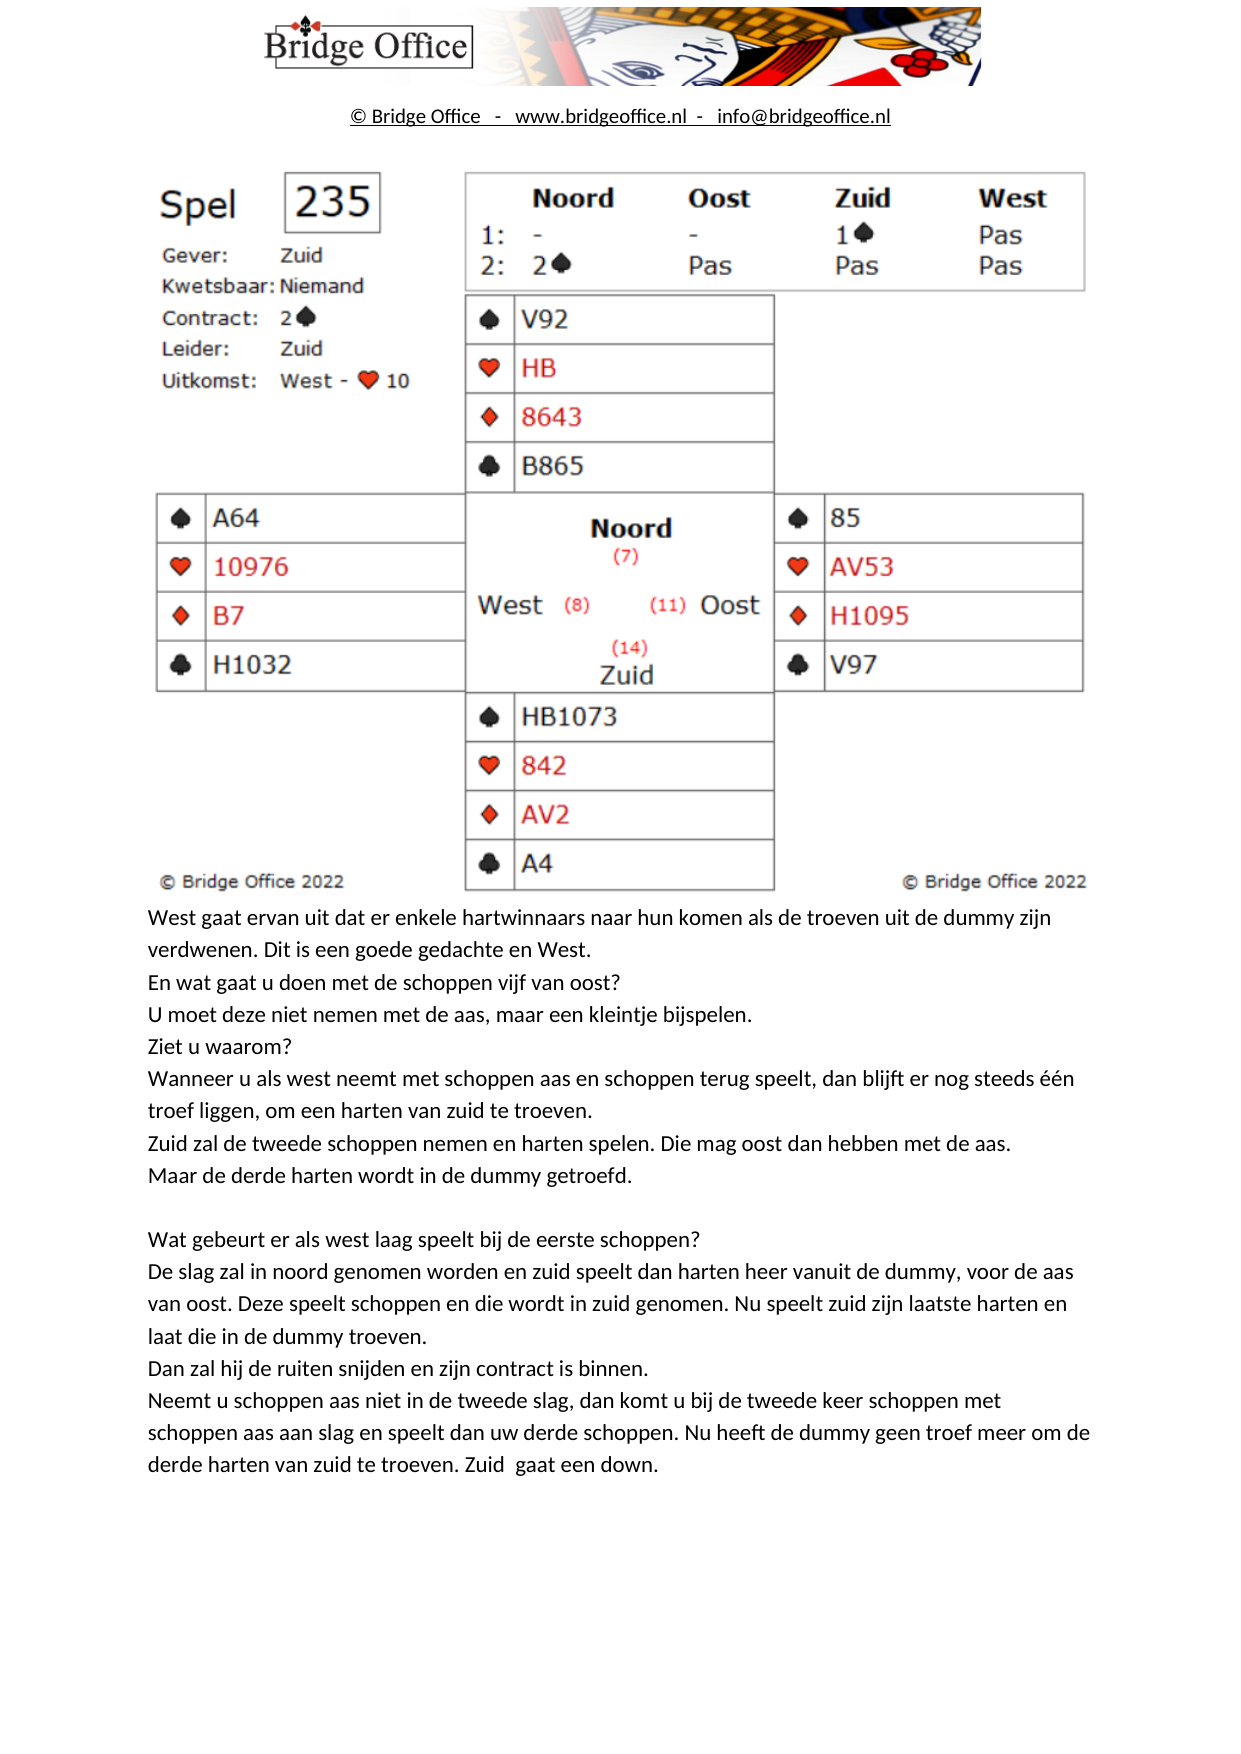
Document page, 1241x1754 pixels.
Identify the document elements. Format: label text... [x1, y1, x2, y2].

text Maar de derde harten wordt in de dummy getroefd. [148, 1161, 1093, 1189]
picture [237, 7, 980, 85]
picture [147, 160, 1093, 900]
text U moet deze niet nemen met de aas, maar een kleintje bijspelen. [148, 1000, 1093, 1028]
text De slag zal in noord genomen worden en zuid speelt dan harten heer vanuit de dummy, voor de aas van oost. Deze speelt schoppen en die wordt in zuid genomen. Nu speelt zuid zijn laatste harten en laat die in de dummy troeven. [148, 1257, 1093, 1350]
text Wat gebeurt er als west laag speelt bij de eerste schoppen? [148, 1225, 1093, 1253]
text Zuid zal de tweede schoppen nemen en harten spelen. Die mag oost dan hebben met de aas. [148, 1129, 1093, 1157]
text Ziet u waarom? [148, 1032, 1093, 1060]
text En wat gaat u doen met de schoppen vijf van oost? [148, 968, 1093, 996]
text Neemt u schoppen aas niet in de tweede slag, dan komt u bij de tweede keer schoppen met schoppen aas aan slag en speelt dan uw derde schoppen. Nu heeft de dummy geen troef meer om de derde harten van zuid te troeven. Zuid gaat een down. [148, 1386, 1093, 1478]
text Dan zal hij de ruiten snijden en zijn contract is binnen. [148, 1354, 1093, 1382]
text Wanneer u als west neemt met schoppen aas en schoppen terug speelt, dan blijft er nog steeds één troef liggen, om een harten van zuid te troeven. [148, 1064, 1093, 1124]
text West gaat ervan uit dat er enkele hartwinnaars naar hun komen als de troeven uit de dummy zijn verdwenen. Dit is een goede gedachte en West. [148, 900, 1093, 963]
